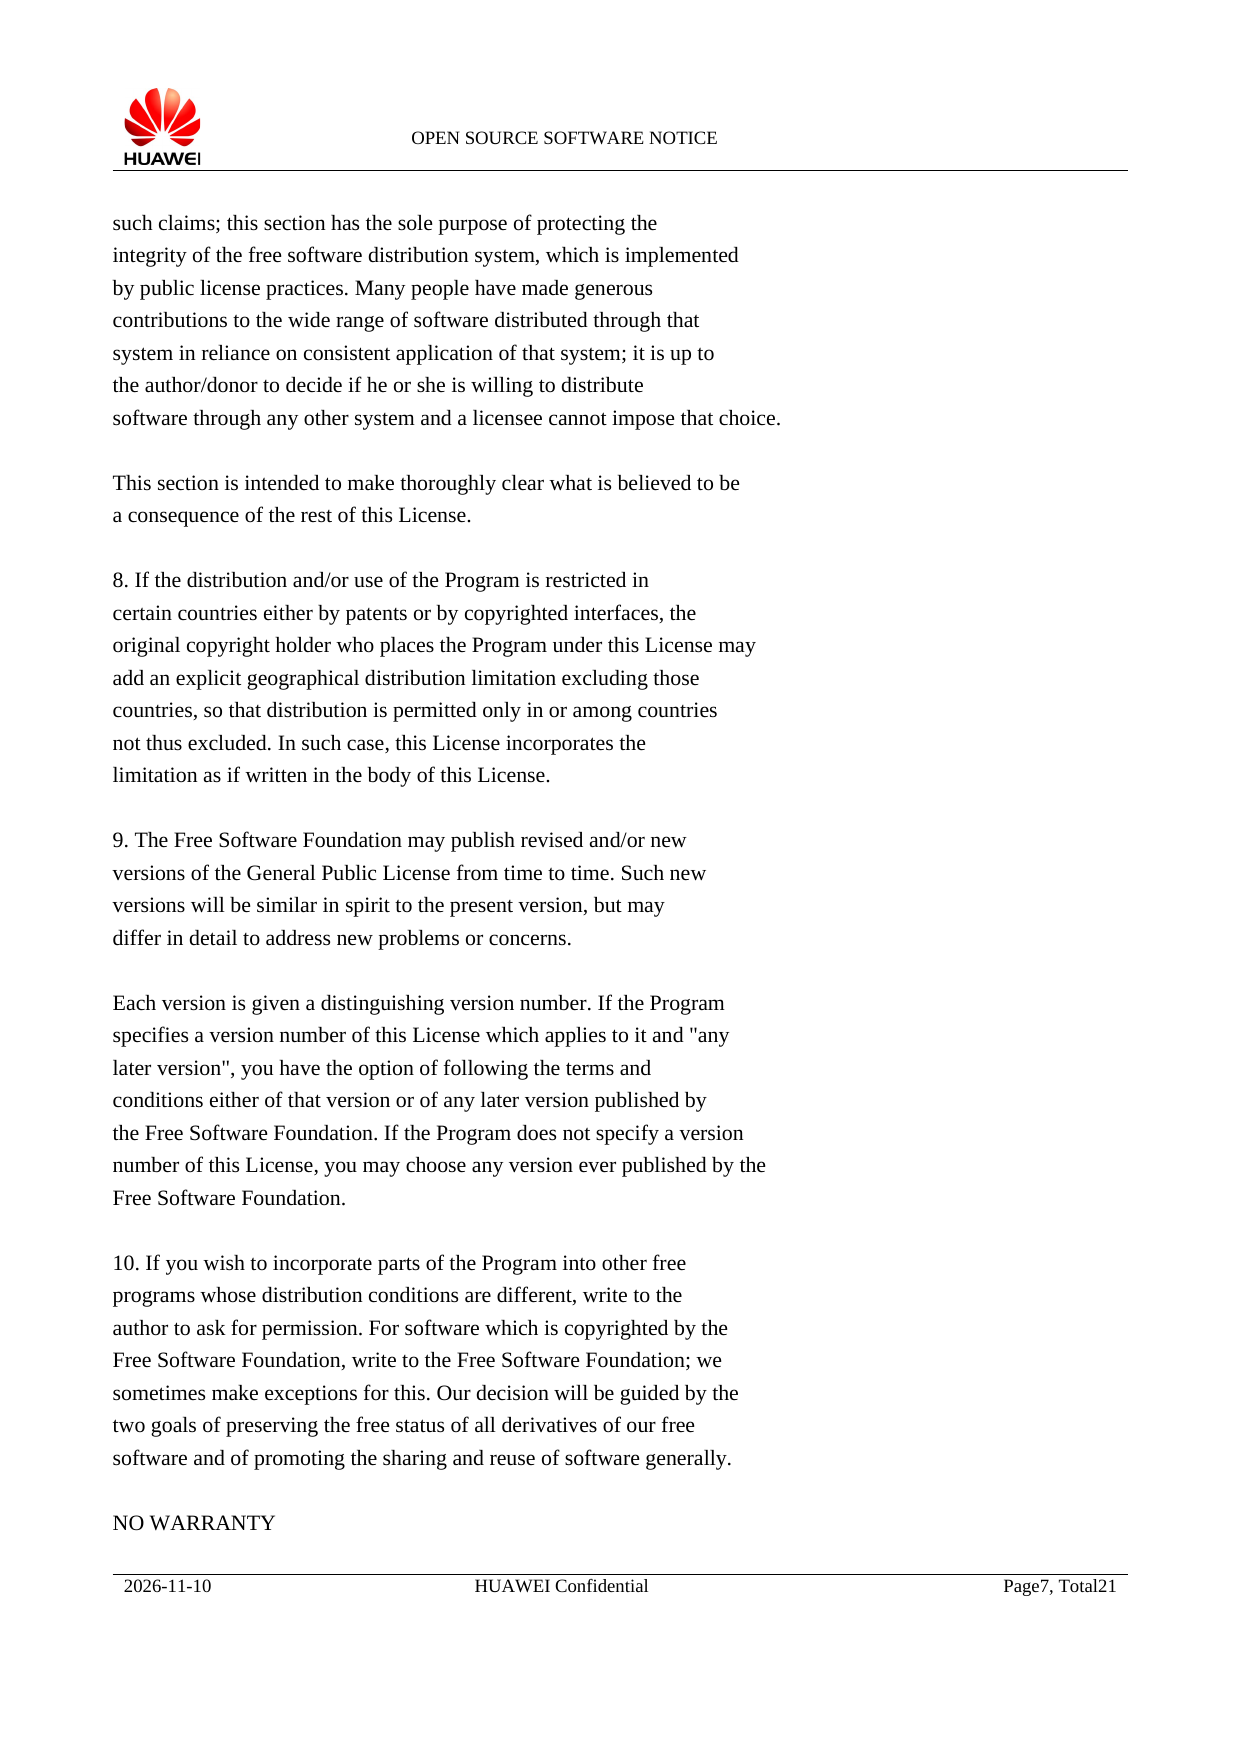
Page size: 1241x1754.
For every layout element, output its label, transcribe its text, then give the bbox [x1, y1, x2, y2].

text certain countries either by patents or by copyrighted interfaces, the [112, 596, 1128, 629]
text NO WARRANTY [112, 1506, 1128, 1539]
text add an explicit geographical distribution limitation excluding those [112, 661, 1128, 694]
text countries, so that distribution is permitted only in or among countries [112, 694, 1128, 726]
text Each version is given a distinguishing version number. If the Program [112, 986, 1128, 1019]
text 8. If the distribution and/or use of the Program is restricted in [112, 564, 1128, 596]
text not thus excluded. In such case, this License incorporates the [112, 726, 1128, 759]
text by public license practices. Many people have made generous [112, 271, 1128, 304]
text 10. If you wish to incorporate parts of the Program into other free [112, 1246, 1128, 1279]
text such claims; this section has the sole purpose of protecting the [112, 206, 1128, 239]
text two goals of preserving the free status of all derivatives of our free [112, 1409, 1128, 1441]
text specifies a version number of this License which applies to it and "any [112, 1019, 1128, 1051]
text 9. The Free Software Foundation may publish revised and/or new [112, 824, 1128, 856]
text programs whose distribution conditions are different, write to the [112, 1279, 1128, 1311]
text system in reliance on consistent application of that system; it is up to [112, 336, 1128, 369]
text author to ask for permission. For software which is copyrighted by the [112, 1311, 1128, 1344]
picture [124, 88, 201, 165]
text later version", you have the option of following the terms and [112, 1051, 1128, 1084]
text integrity of the free software distribution system, which is implemented [112, 239, 1128, 271]
text software through any other system and a licensee cannot impose that choice. [112, 401, 1128, 434]
text software and of promoting the sharing and reuse of software generally. [112, 1441, 1128, 1474]
text Free Software Foundation, write to the Free Software Foundation; we [112, 1344, 1128, 1376]
text sometimes make exceptions for this. Our decision will be guided by the [112, 1376, 1128, 1409]
text differ in detail to address new problems or concerns. [112, 921, 1128, 954]
text conditions either of that version or of any later version published by [112, 1084, 1128, 1116]
text contributions to the wide range of software distributed through that [112, 304, 1128, 336]
text the author/donor to decide if he or she is willing to distribute [112, 369, 1128, 401]
text the Free Software Foundation. If the Program does not specify a version [112, 1116, 1128, 1149]
text This section is intended to make thoroughly clear what is believed to be [112, 466, 1128, 499]
text number of this License, you may choose any version ever published by the [112, 1149, 1128, 1181]
text Free Software Foundation. [112, 1181, 1128, 1214]
text original copyright holder who places the Program under this License may [112, 629, 1128, 661]
text limitation as if written in the body of this License. [112, 759, 1128, 791]
text versions will be similar in spirit to the present version, but may [112, 889, 1128, 921]
text versions of the General Public License from time to time. Such new [112, 856, 1128, 889]
text a consequence of the rest of this License. [112, 499, 1128, 531]
